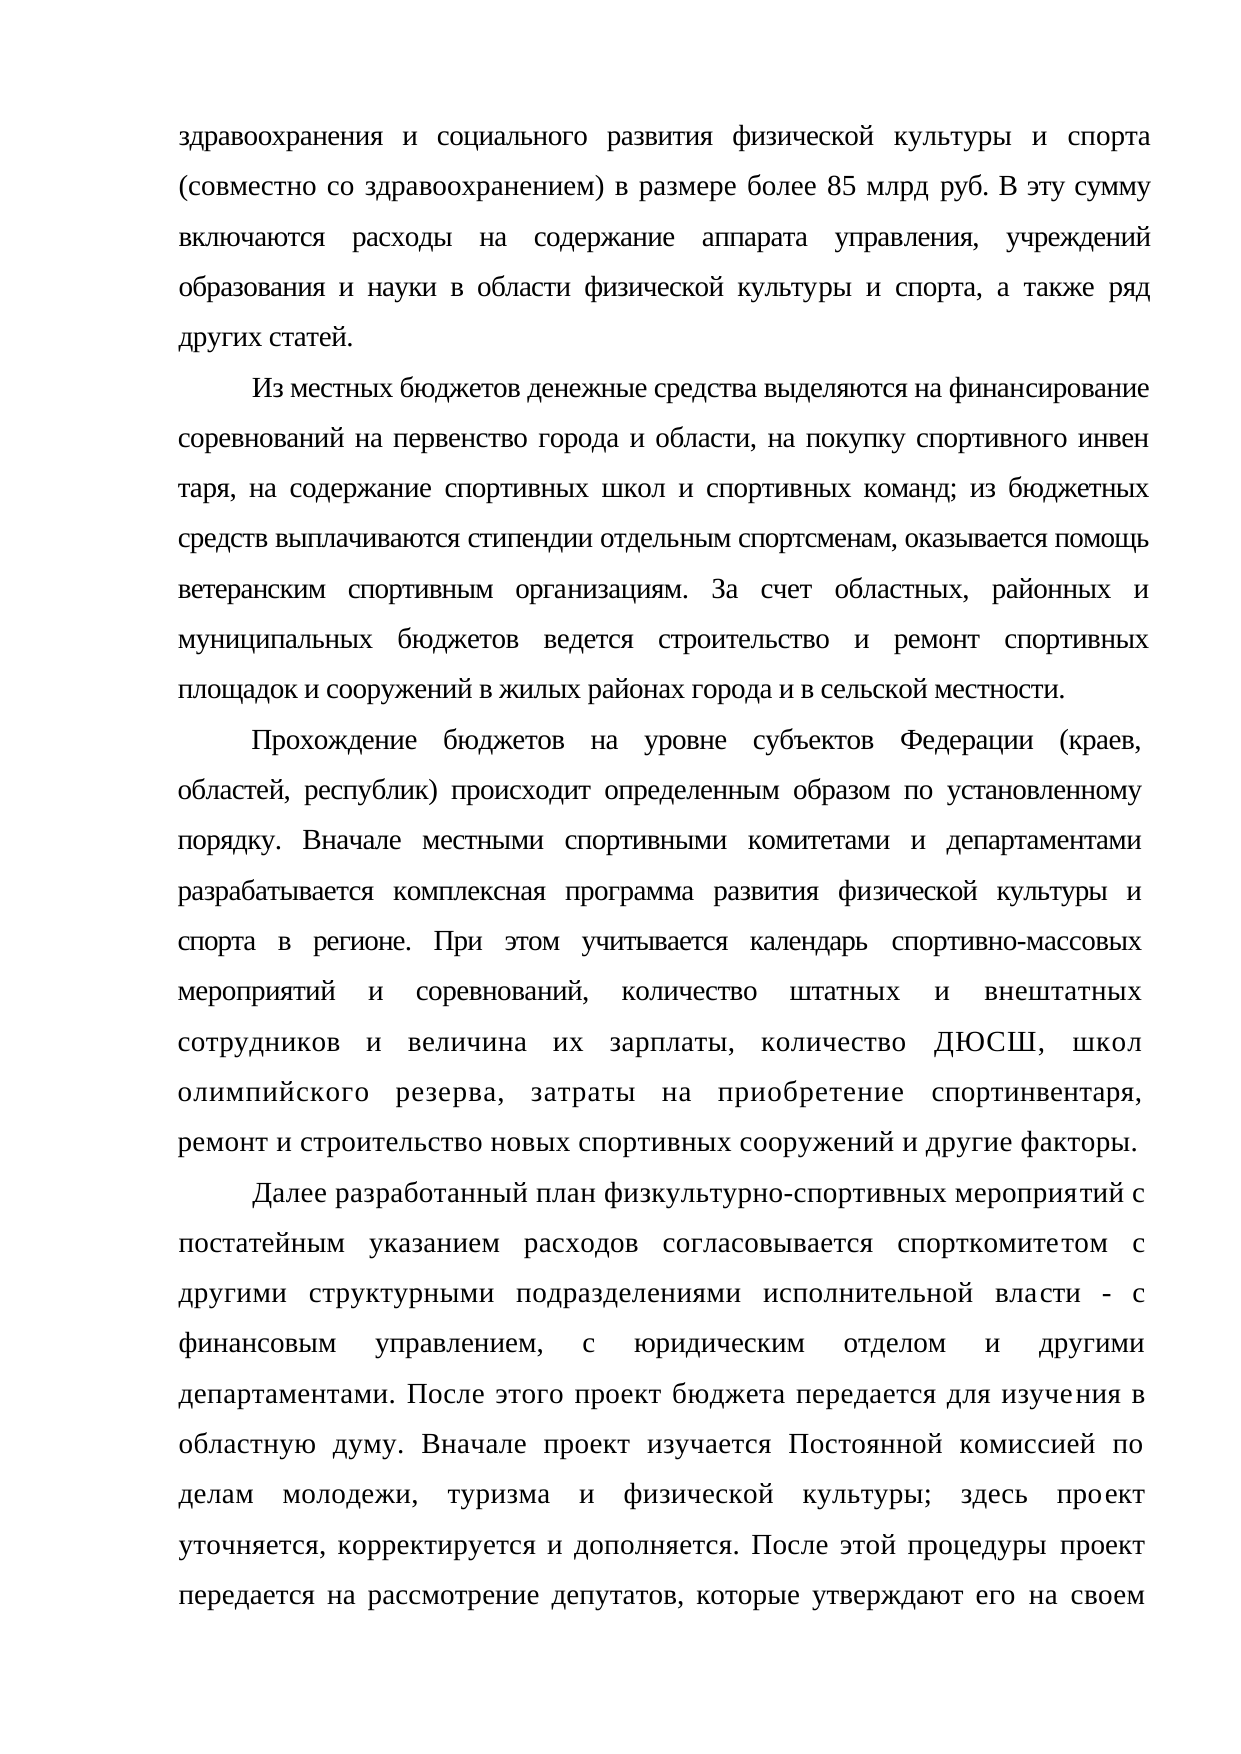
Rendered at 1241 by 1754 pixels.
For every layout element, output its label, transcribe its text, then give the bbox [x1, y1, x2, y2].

text Из местных бюджетов денежные средства выделяются на финансирование соревнований на первенство города и области, на покупку спортивного инвен таря, на содержание спортивных школ и спортивных команд; из бюджетных средств выплачиваются стипендии отдельным спортсменам, оказывается помощь ветеранским спортивным организациям. За счет областных, районных и муниципальных бюджетов ведется строительство и ремонт спортивных площадок и сооружений в жилых районах города и в сельской местности. [178, 370, 1149, 705]
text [178, 118, 1151, 353]
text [178, 1175, 1145, 1611]
text Прохождение бюджетов на уровне субъектов Федерации (краев, областей, республик) происходит определенным образом по установленному порядку. Вначале местными спортивными комитетами и департаментами разрабатывается комплексная программа развития физической культуры и спорта в регионе. При этом учитывается календарь спортивно-массовых мероприятий и соревнований, количество штатных и внештатных сотрудников и величина их зарплаты, количество ДЮСШ, школ олимпийского резерва, затраты на приобретение спортинвентаря, ремонт и строительство новых спортивных сооружений и другие факторы. [177, 722, 1142, 1158]
